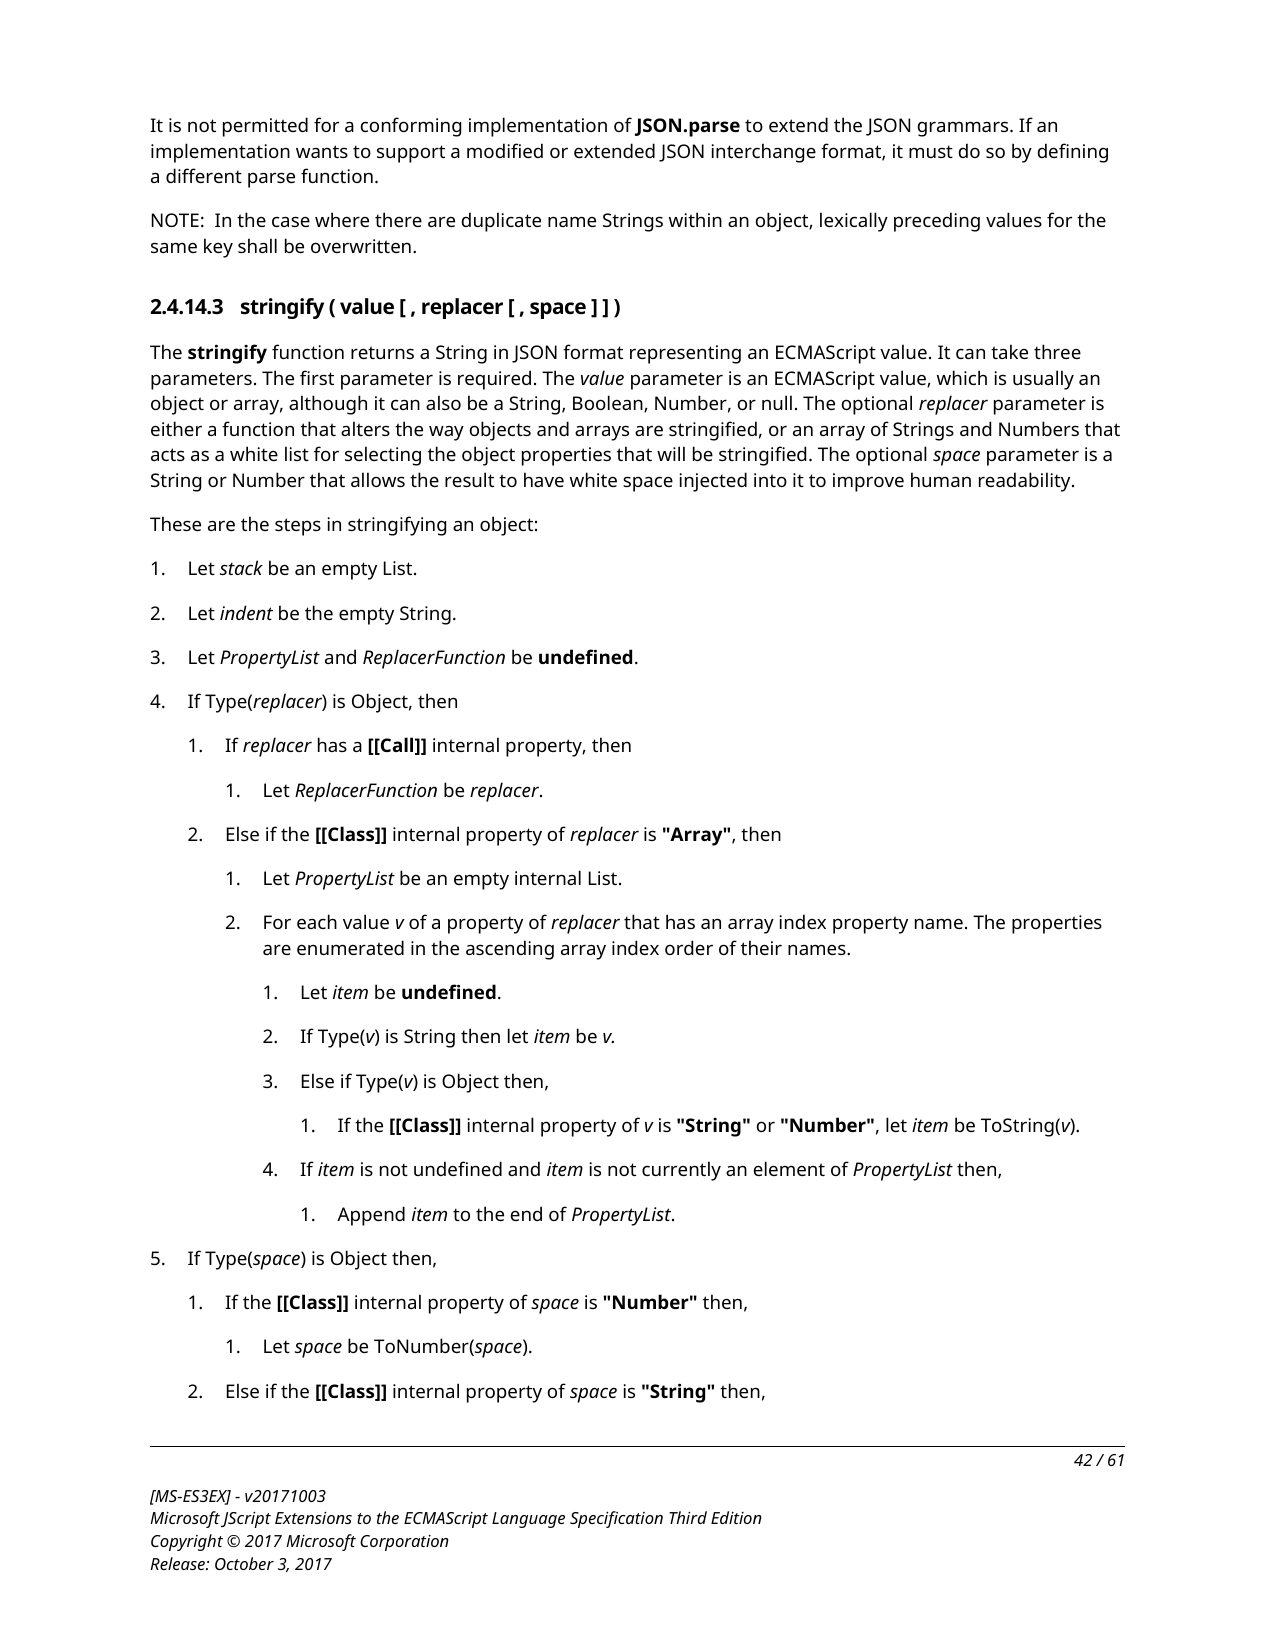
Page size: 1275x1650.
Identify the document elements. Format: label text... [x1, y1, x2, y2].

list For each value v of a property of replacer that has an array index property name. The properties are enumerated in the ascending array index order of their names. [225, 910, 1125, 961]
subtitle stringify ( value [ , replacer [ , space ] ] ) [150, 292, 1125, 321]
list Else if the [[Class]] internal property of replacer is "Array", then [187, 821, 1125, 847]
list Else if the [[Class]] internal property of space is "String" then, [187, 1378, 1125, 1403]
list If item is not undefined and item is not currently an element of PropertyList then, [262, 1157, 1125, 1182]
list If the [[Class]] internal property of space is "Number" then, [187, 1289, 1125, 1315]
list Let space be ToNumber(space). [225, 1334, 1125, 1359]
text The stringify function returns a String in JSON format representing an ECMAScript value. It can take three parameters. The first parameter is required. The value parameter is an ECMAScript value, which is usually an object or array, although it can also be a String, Boolean, Number, or null. The optional replacer parameter is either a function that alters the way objects and arrays are stringified, or an array of Strings and Numbers that acts as a white list for selecting the object properties that will be stringified. The optional space parameter is a String or Number that allows the result to have white space injected into it to improve human readability. [150, 339, 1125, 492]
list Let PropertyList and ReplacerFunction be undefined. [150, 644, 1125, 669]
list Let PropertyList be an empty internal List. [225, 865, 1125, 891]
list Let ReplacerFunction be replacer. [225, 777, 1125, 802]
list Let indent be the empty String. [150, 600, 1125, 625]
list Append item to the end of PropertyList. [300, 1201, 1125, 1226]
list Else if Type(v) is Object then, [262, 1068, 1125, 1093]
text It is not permitted for a conforming implementation of JSON.parse to extend the JSON grammars. If an implementation wants to support a modified or extended JSON interchange format, it must do so by defining a different parse function. [150, 112, 1125, 189]
list If Type(replacer) is Object, then [150, 688, 1125, 714]
list If replacer has a [[Call]] internal property, then [187, 733, 1125, 758]
list Let stack be an empty List. [150, 556, 1125, 581]
list If the [[Class]] internal property of v is "String" or "Number", let item be ToString(v). [300, 1112, 1125, 1138]
list Let item be undefined. [262, 979, 1125, 1005]
text These are the steps in stringifying an object: [150, 511, 1125, 537]
list If Type(v) is String then let item be v. [262, 1024, 1125, 1049]
text NOTE: In the case where there are duplicate name Strings within an object, lexically preceding values for the same key shall be overwritten. [150, 208, 1125, 259]
list If Type(space) is Object then, [150, 1245, 1125, 1271]
